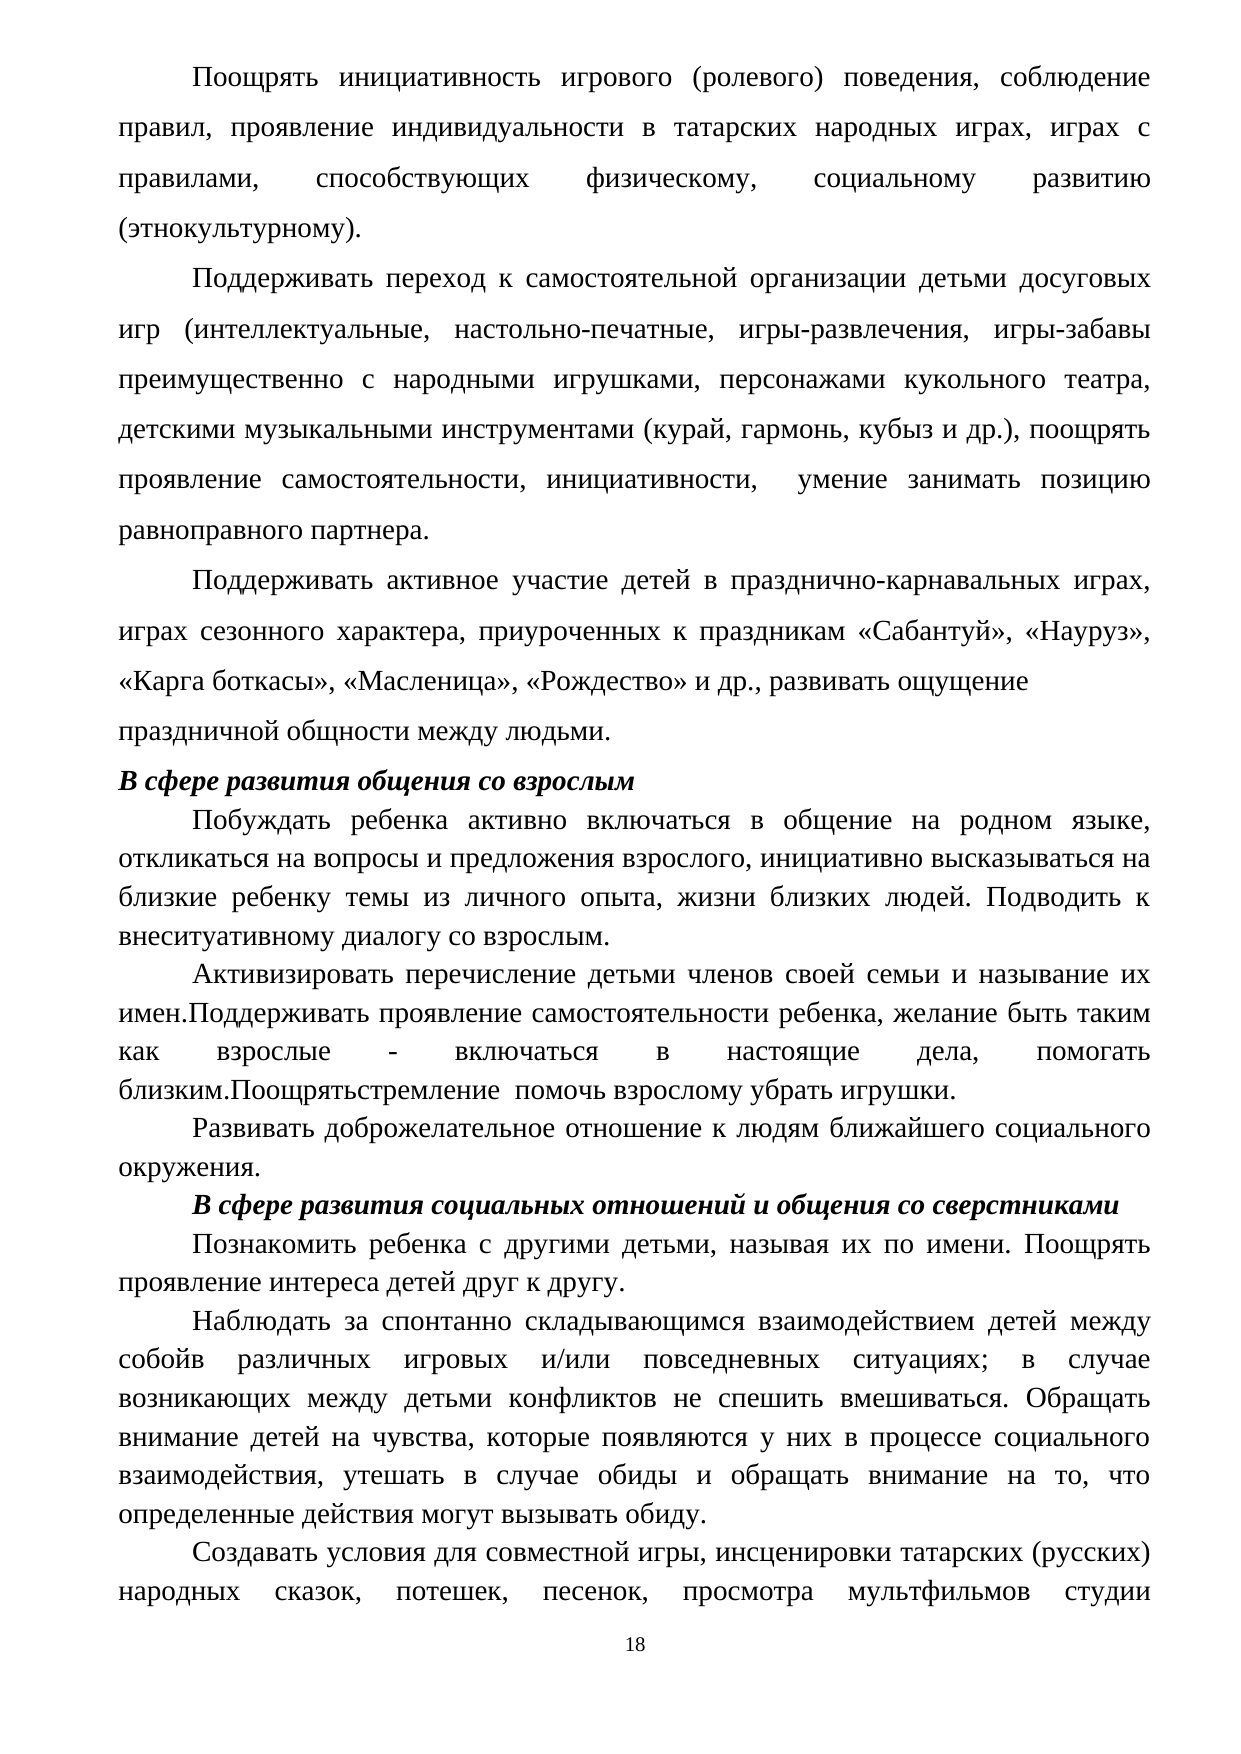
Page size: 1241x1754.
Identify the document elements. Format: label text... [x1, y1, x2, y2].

text В сфере развития социальных отношений и общения со сверстниками [118, 1187, 1152, 1221]
text Поощрять инициативность игрового (ролевого) поведения, соблюдение правил, проявление индивидуальности в татарских народных играх, играх с правилами, способствующих физическому, социальному развитию (этнокультурному). [118, 59, 1152, 244]
text Развивать доброжелательное отношение к людям ближайшего социального окружения. [118, 1110, 1152, 1182]
text Наблюдать за спонтанно складывающимся взаимодействием детей между собойв различных игровых и/или повседневных ситуациях; в случае возникающих между детьми конфликтов не спешить вмешиваться. Обращать внимание детей на чувства, которые появляются у них в процессе социального взаимодействия, утешать в случае обиды и обращать внимание на то, что определенные действия могут вызывать обиду. [118, 1303, 1152, 1529]
text Познакомить ребенка с другими детьми, называя их по имени. Поощрять проявление интереса детей друг к другу. [118, 1226, 1152, 1298]
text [118, 1534, 1152, 1606]
text Побуждать ребенка активно включаться в общение на родном языке, откликаться на вопросы и предложения взрослого, инициативно высказываться на близкие ребенку темы из личного опыта, жизни близких людей. Подводить к внеситуативному диалогу со взрослым. [118, 802, 1152, 951]
text Поддерживать переход к самостоятельной организации детьми досуговых игр (интеллектуальные, настольно-печатные, игры-развлечения, игры-забавы преимущественно с народными игрушками, персонажами кукольного театра, детскими музыкальными инструментами (курай, гармонь, кубыз и др.), поощрять проявление самостоятельности, инициативности, умение занимать позицию равноправного партнера. [118, 260, 1152, 546]
text В сфере развития общения со взрослым [118, 763, 1152, 797]
text Активизировать перечисление детьми членов своей семьи и называние их имен.Поддерживать проявление самостоятельности ребенка, желание быть таким как взрослые - включаться в настоящие дела, помогать близким.Поощрятьстремление помочь взрослому убрать игрушки. [118, 956, 1152, 1105]
text Поддерживать активное участие детей в празднично-карнавальных играх, играх сезонного характера, приуроченных к праздникам «Сабантуй», «Науруз», «Карга боткасы», «Масленица», «Рождество» и др., развивать ощущение [118, 562, 1152, 696]
text праздничной общности между людьми. [118, 713, 1152, 747]
